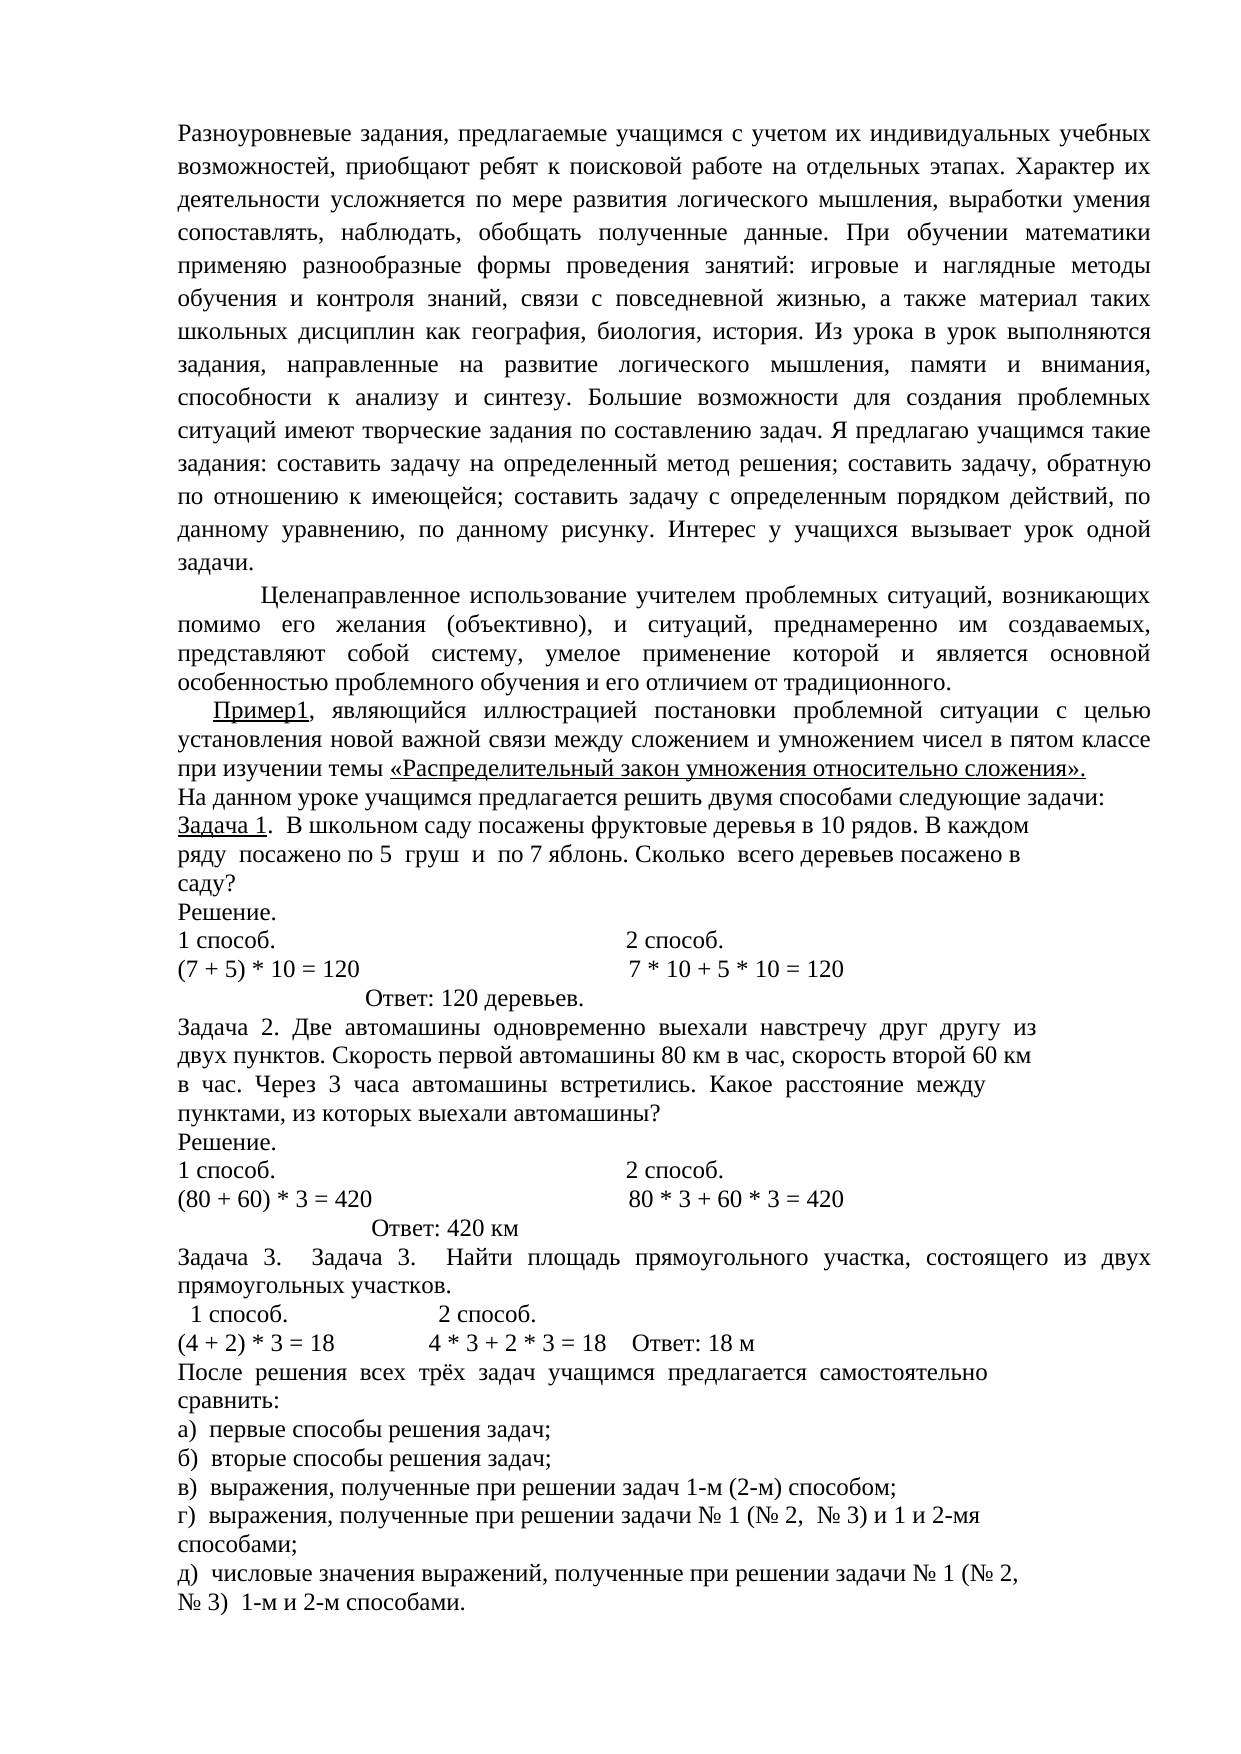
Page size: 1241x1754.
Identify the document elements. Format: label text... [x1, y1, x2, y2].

text Задача 3. Задача 3. Найти площадь прямоугольного участка, состоящего из двух прямоугольных участков. [177, 1242, 1152, 1299]
text сравнить: [177, 1385, 1152, 1414]
text (7 + 5) * 10 = 120 7 * 10 + 5 * 10 = 120 [177, 954, 1152, 983]
text пунктами, из которых выехали автомашины? [177, 1098, 1152, 1127]
text Целенаправленное использование учителем проблемных ситуаций, возникающих помимо его желания (объективно), и ситуаций, преднамеренно им создаваемых, представляют собой систему, умелое применение которой и является основной особенностью проблемного обучения и его отличием от традиционного. [177, 580, 1152, 695]
text После решения всех трёх задач учащимся предлагается самостоятельно [177, 1357, 1152, 1385]
text а) первые способы решения задач; [177, 1414, 1152, 1443]
text в час. Через 3 часа автомашины встретились. Какое расстояние между [177, 1069, 1152, 1098]
text д) числовые значения выражений, полученные при решении задачи № 1 (№ 2, [177, 1558, 1152, 1587]
text Ответ: 120 деревьев. [177, 983, 1152, 1012]
text б) вторые способы решения задач; [177, 1443, 1152, 1472]
text На данном уроке учащимся предлагается решить двумя способами следующие задачи: [177, 782, 1152, 810]
text способами; [177, 1529, 1152, 1558]
text (80 + 60) * 3 = 420 80 * 3 + 60 * 3 = 420 [177, 1184, 1152, 1213]
text Решение. [177, 1127, 1152, 1155]
text в) выражения, полученные при решении задач 1-м (2-м) способом; [177, 1472, 1152, 1500]
text 1 способ. 2 способ. [177, 1155, 1152, 1184]
text Решение. [177, 897, 1152, 925]
text двух пунктов. Скорость первой автомашины 80 км в час, скорость второй 60 км [177, 1040, 1152, 1069]
text ряду посажено по 5 груш и по 7 яблонь. Сколько всего деревьев посажено в [177, 839, 1152, 868]
text саду? [177, 868, 1152, 897]
text Пример1, являющийся иллюстрацией постановки проблемной ситуации с целью установления новой важной связи между сложением и умножением чисел в пятом классе при изучении темы «Распределительный закон умножения относительно сложения». [177, 695, 1152, 782]
text 1 способ. 2 способ. [177, 1299, 1152, 1328]
text № 3) 1-м и 2-м способами. [177, 1587, 1152, 1615]
text (4 + 2) * 3 = 18 4 * 3 + 2 * 3 = 18 Ответ: 18 м [177, 1328, 1152, 1357]
text 1 способ. 2 способ. [177, 925, 1152, 954]
text г) выражения, полученные при решении задачи № 1 (№ 2, № 3) и 1 и 2-мя [177, 1500, 1152, 1529]
text Задача 2. Две автомашины одновременно выехали навстречу друг другу из [177, 1012, 1152, 1040]
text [177, 118, 1152, 576]
text Ответ: 420 км [177, 1213, 1152, 1242]
text Задача 1. В школьном саду посажены фруктовые деревья в 10 рядов. В каждом [177, 810, 1152, 839]
